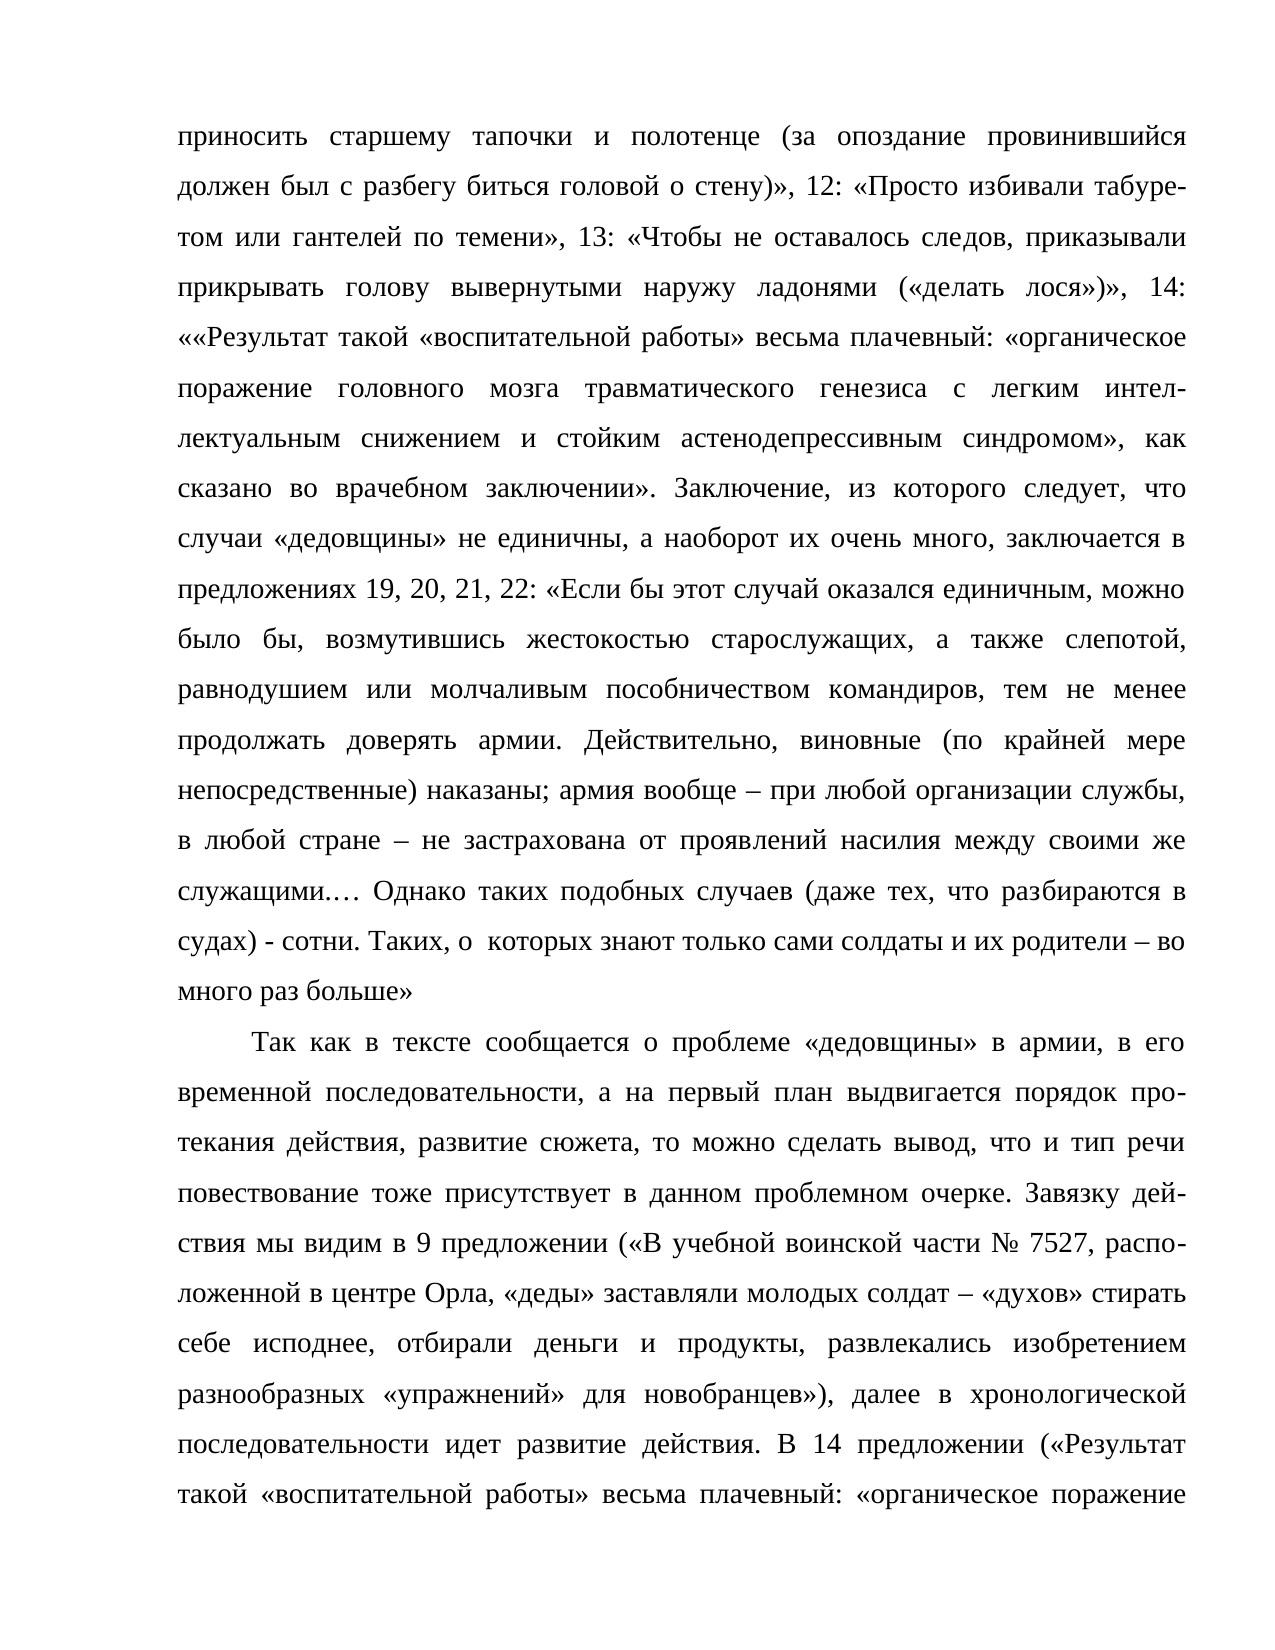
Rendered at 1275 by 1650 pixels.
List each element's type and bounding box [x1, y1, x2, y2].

text [177, 118, 1186, 1007]
text [177, 1024, 1186, 1510]
